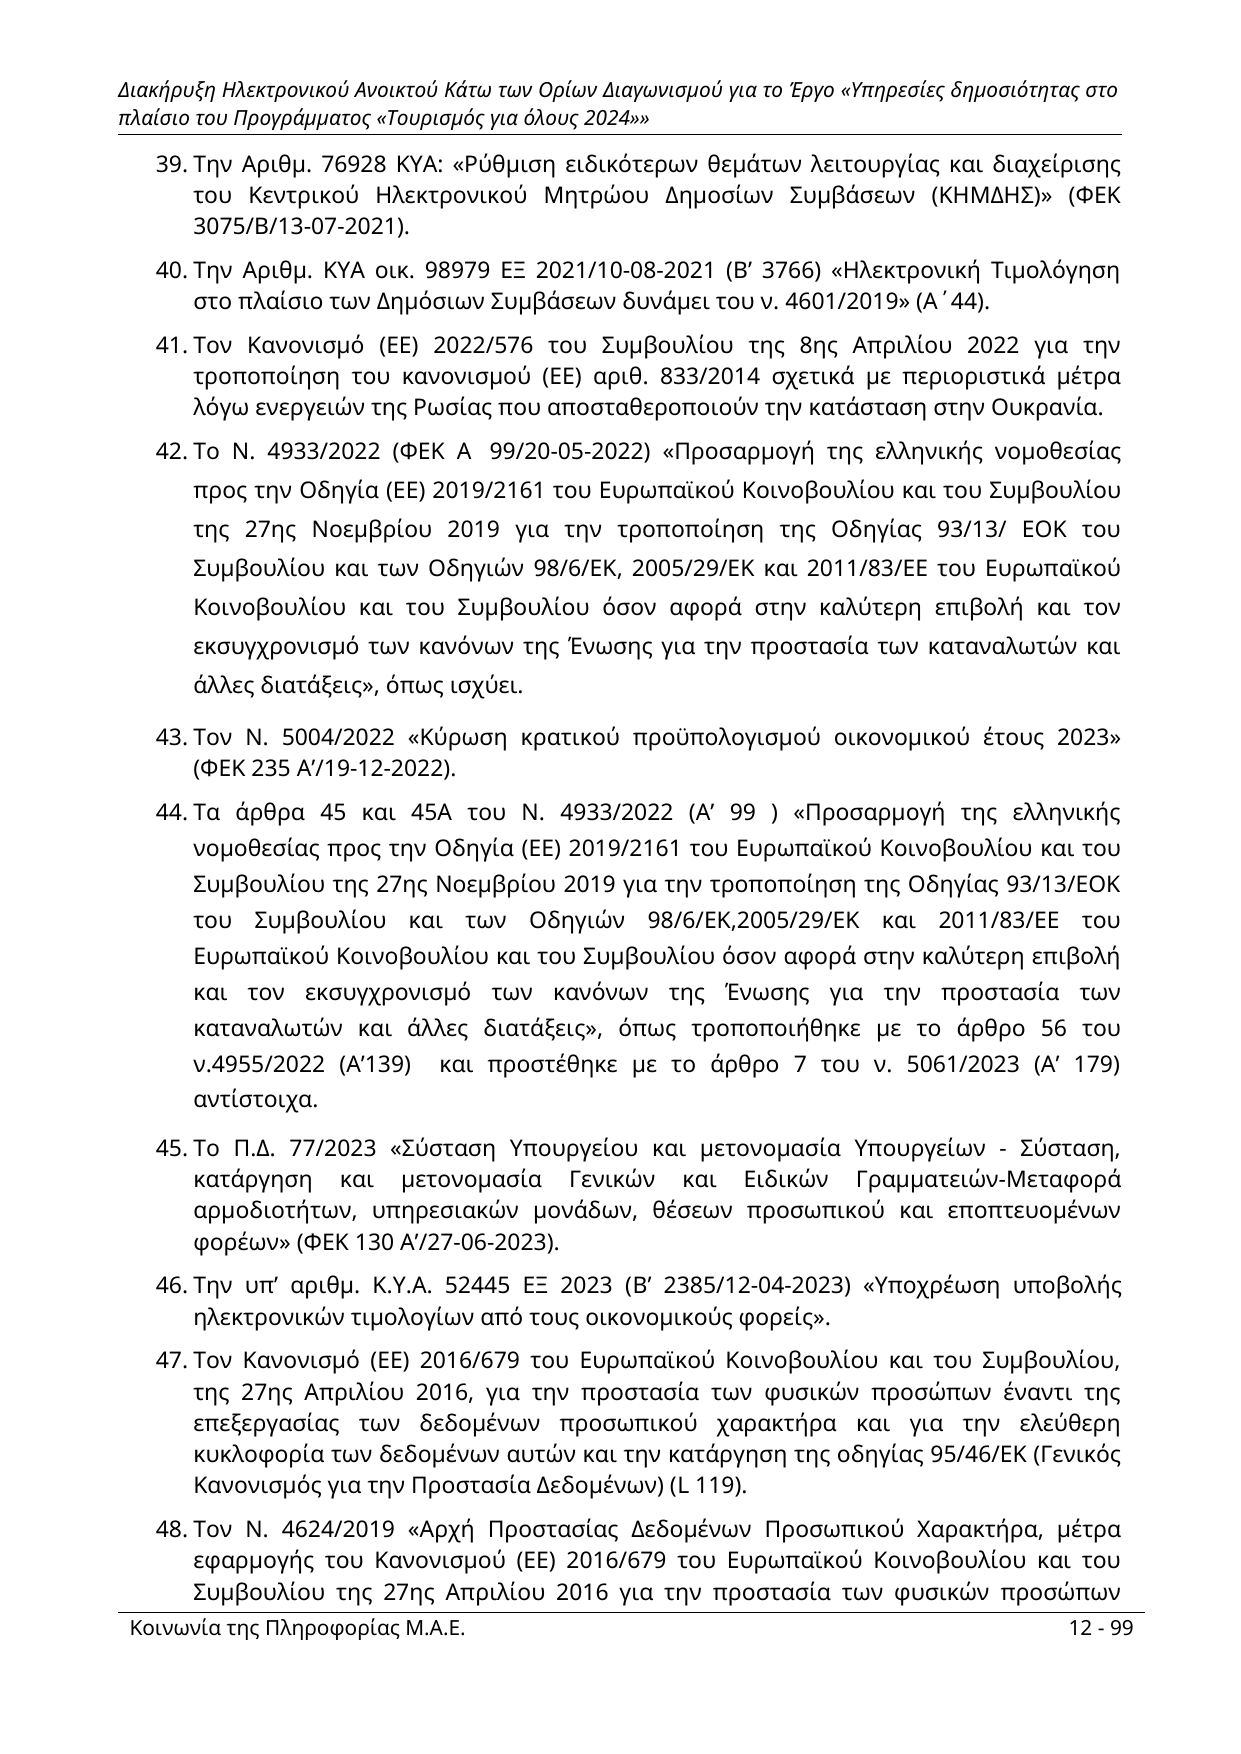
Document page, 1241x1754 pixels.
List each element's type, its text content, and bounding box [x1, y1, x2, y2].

list Την Αριθμ. 76928 ΚΥΑ: «Ρύθμιση ειδικότερων θεμάτων λειτουργίας και διαχείρισης του Κεντρικού Ηλεκτρονικού Μητρώου Δημοσίων Συμβάσεων (ΚΗΜΔΗΣ)» (ΦΕΚ 3075/Β/13-07-2021). [156, 147, 1122, 241]
list Τον Ν. 5004/2022 «Κύρωση κρατικού προϋπολογισμού οικονομικού έτους 2023» (ΦΕΚ 235 A’/19-12-2022). [156, 721, 1122, 783]
list Τα άρθρα 45 και 45Α του Ν. 4933/2022 (Α’ 99 ) «Προσαρμογή της ελληνικής νομοθεσίας προς την Οδηγία (ΕΕ) 2019/2161 του Ευρωπαϊκού Κοινοβουλίου και του Συμβουλίου της 27ης Νοεμβρίου 2019 για την τροποποίηση της Οδηγίας 93/13/ΕΟΚ του Συμβουλίου και των Οδηγιών 98/6/ΕΚ,2005/29/ΕΚ και 2011/83/ΕΕ του Ευρωπαϊκού Κοινοβουλίου και του Συμβουλίου όσον αφορά στην καλύτερη επιβολή και τον εκσυγχρονισμό των κανόνων της Ένωσης για την προστασία των καταναλωτών και άλλες διατάξεις», όπως τροποποιήθηκε με το άρθρο 56 του ν.4955/2022 (Α’139) και προστέθηκε με το άρθρο 7 του ν. 5061/2023 (Α’ 179) αντίστοιχα. [156, 796, 1122, 1115]
list Το Π.Δ. 77/2023 «Σύσταση Υπουργείου και μετονομασία Υπουργείων - Σύσταση, κατάργηση και μετονομασία Γενικών και Ειδικών Γραμματειών-Μεταφορά αρμοδιοτήτων, υπηρεσιακών μονάδων, θέσεων προσωπικού και εποπτευομένων φορέων» (ΦΕΚ 130 Α’/27-06-2023). [156, 1132, 1122, 1257]
list Την υπ’ αριθμ. Κ.Υ.Α. 52445 ΕΞ 2023 (B’ 2385/12-04-2023) «Υποχρέωση υποβολής ηλεκτρονικών τιμολογίων από τους οικονομικούς φορείς». [156, 1269, 1122, 1332]
list Τον Κανονισμό (ΕΕ) 2016/679 του Ευρωπαϊκού Κοινοβουλίου και του Συμβουλίου, της 27ης Απριλίου 2016, για την προστασία των φυσικών προσώπων έναντι της επεξεργασίας των δεδομένων προσωπικού χαρακτήρα και για την ελεύθερη κυκλοφορία των δεδομένων αυτών και την κατάργηση της οδηγίας 95/46/ΕΚ (Γενικός Κανονισμός για την Προστασία Δεδομένων) (L 119). [156, 1344, 1122, 1501]
list Τον Κανονισμό (ΕΕ) 2022/576 του Συμβουλίου της 8ης Απριλίου 2022 για την τροποποίηση του κανονισμού (ΕΕ) αριθ. 833/2014 σχετικά με περιοριστικά μέτρα λόγω ενεργειών της Ρωσίας που αποσταθεροποιούν την κατάσταση στην Ουκρανία. [156, 329, 1122, 422]
list Την Αριθμ. ΚΥΑ οικ. 98979 ΕΞ 2021/10-08-2021 (Β’ 3766) «Ηλεκτρονική Τιμολόγηση στο πλαίσιο των Δημόσιων Συμβάσεων δυνάμει του ν. 4601/2019» (Α΄44). [156, 254, 1122, 316]
list Το Ν. 4933/2022 (ΦΕΚ Α 99/20-05-2022) «Προσαρμογή της ελληνικής νομοθεσίας προς την Οδηγία (ΕΕ) 2019/2161 του Ευρωπαϊκού Κοινοβουλίου και του Συμβουλίου της 27ης Νοεμβρίου 2019 για την τροποποίηση της Οδηγίας 93/13/ ΕΟΚ του Συμβουλίου και των Οδηγιών 98/6/ΕΚ, 2005/29/ΕΚ και 2011/83/ΕΕ του Ευρωπαϊκού Κοινοβουλίου και του Συμβουλίου όσον αφορά στην καλύτερη επιβολή και τον εκσυγχρονισμό των κανόνων της Ένωσης για την προστασία των καταναλωτών και άλλες διατάξεις», όπως ισχύει. [156, 435, 1122, 701]
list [156, 1513, 1122, 1607]
